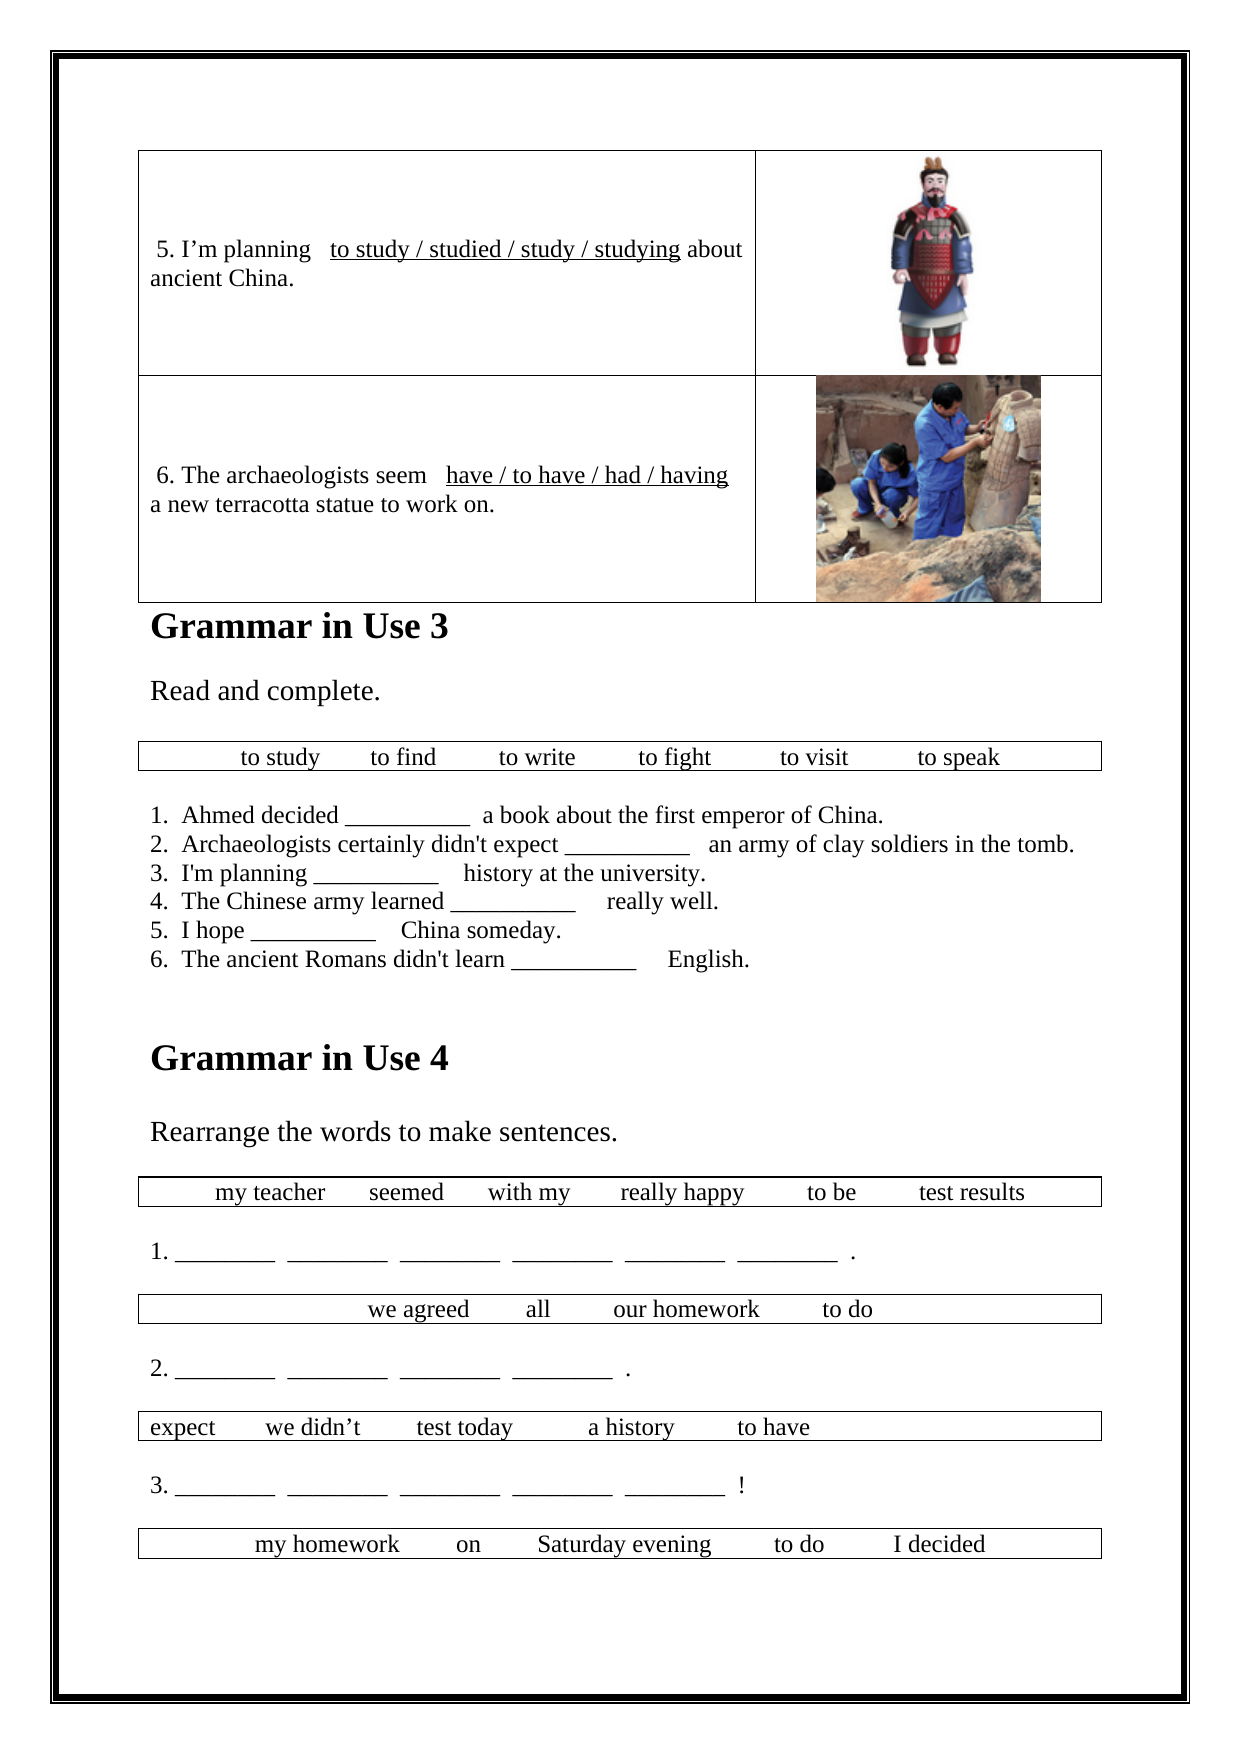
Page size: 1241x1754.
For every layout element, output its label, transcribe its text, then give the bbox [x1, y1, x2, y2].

table_cell [756, 151, 816, 374]
text 3. I'm planning __________ history at the university. [150, 858, 1090, 886]
table_header we agreed all our homework to do [139, 1295, 1101, 1323]
table_cell [1041, 151, 1101, 374]
text 1. ________ ________ ________ ________ ________ ________ . [150, 1236, 1090, 1265]
text Read and complete. [150, 673, 1090, 707]
text 5. I hope __________ China someday. [150, 915, 1090, 944]
picture [816, 151, 1041, 602]
table_cell 5. I’m planning to study / studied / study / studying about ancient China. [139, 151, 755, 374]
text 6. The ancient Romans didn't learn __________ English. [150, 944, 1090, 973]
table_header to study to find to write to fight to visit to speak [139, 742, 1101, 770]
table_cell [756, 376, 816, 602]
text 1. Ahmed decided __________ a book about the first emperor of China. [150, 800, 1090, 829]
table_header my teacher seemed with my really happy to be test results [139, 1178, 1101, 1206]
text 2. Archaeologists certainly didn't expect __________ an army of clay soldiers in the tomb. [150, 829, 1090, 858]
text Grammar in Use 3 [150, 603, 1090, 646]
text Grammar in Use 4 [150, 1035, 1090, 1078]
text Rearrange the words to make sentences. [150, 1114, 1090, 1147]
table_header my homework on Saturday evening to do I decided [139, 1529, 1101, 1557]
table_cell 6. The archaeologists seem have / to have / had / having a new terracotta statue to work on. [139, 376, 755, 602]
text 2. ________ ________ ________ ________ . [150, 1353, 1090, 1382]
table_cell [1041, 376, 1101, 602]
text 3. ________ ________ ________ ________ ________ ! [150, 1470, 1090, 1499]
text 4. The Chinese army learned __________ really well. [150, 886, 1090, 915]
table_header expect we didn’t test today a history to have [139, 1412, 1101, 1440]
